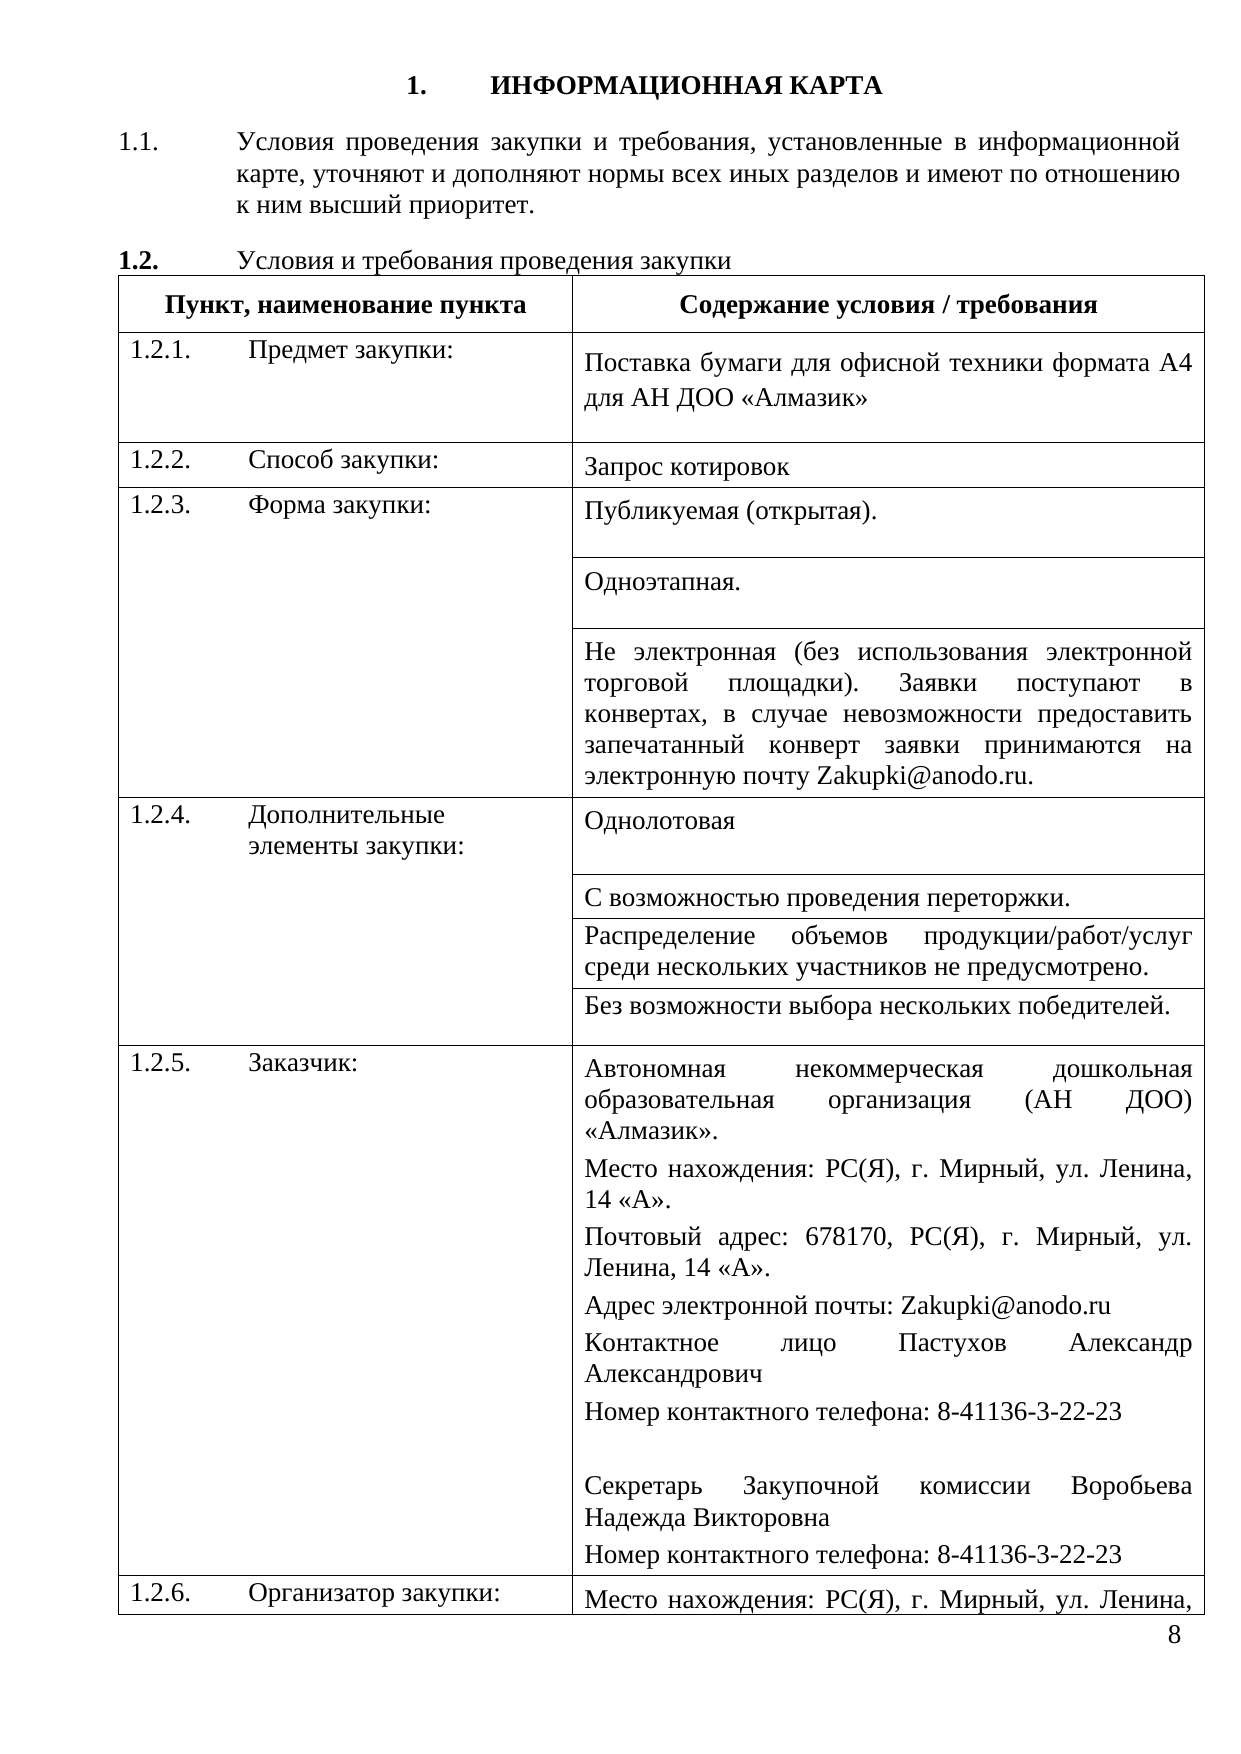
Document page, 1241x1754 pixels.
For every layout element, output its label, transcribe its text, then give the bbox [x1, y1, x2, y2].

table_cell Распределение объемов продукции/работ/услуг среди нескольких участников не предусмотрено. [573, 919, 1204, 988]
table_header Содержание условия / требования [573, 276, 1204, 332]
table_cell Способ закупки: [119, 443, 572, 487]
table_cell Предмет закупки: [119, 333, 572, 442]
table_cell Без возможности выбора нескольких победителей. [573, 989, 1204, 1045]
table_cell Поставка бумаги для офисной техники формата А4 для АН ДОО «Алмазик» [573, 333, 1204, 442]
table_cell Форма закупки: [119, 488, 572, 797]
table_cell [573, 1576, 1204, 1614]
text Условия проведения закупки и требования, установленные в информационной карте, уточняют и дополняют нормы всех иных разделов и имеют по отношению к ним высший приоритет. [118, 126, 1181, 219]
text Информационная карта [118, 69, 1181, 101]
table_cell Не электронная (без использования электронной торговой площадки). Заявки поступают в конвертах, в случае невозможности предоставить запечатанный конверт заявки принимаются на электронную почту Zakupki@anodo.ru. [573, 629, 1204, 797]
table_cell Однолотовая [573, 798, 1204, 874]
table_cell Запрос котировок [573, 443, 1204, 487]
table_cell Одноэтапная. [573, 558, 1204, 628]
table_cell С возможностью проведения переторжки. [573, 875, 1204, 918]
table_cell Дополнительные элементы закупки: [119, 798, 572, 1045]
text Условия и требования проведения закупки [118, 244, 1181, 275]
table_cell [119, 1576, 572, 1614]
table_header Пункт, наименование пункта [119, 276, 572, 332]
table_cell Публикуемая (открытая). [573, 488, 1204, 557]
table_cell Заказчик: [119, 1046, 572, 1575]
table_cell Автономная некоммерческая дошкольная образовательная организация (АН ДОО) «Алмазик». Место нахождения: РС(Я), г. Мирный, ул. Ленина, 14 «А». Почтовый адрес: 678170, РС(Я), г. Мирный, ул. Ленина, 14 «А». Адрес электронной почты: Zakupki@anodo.ru Контактное лицо Пастухов Александр Александрович Номер контактного телефона: 8-41136-3-22-23 Секретарь Закупочной комиссии Воробьева Надежда Викторовна Номер контактного телефона: 8-41136-3-22-23 [573, 1046, 1204, 1575]
